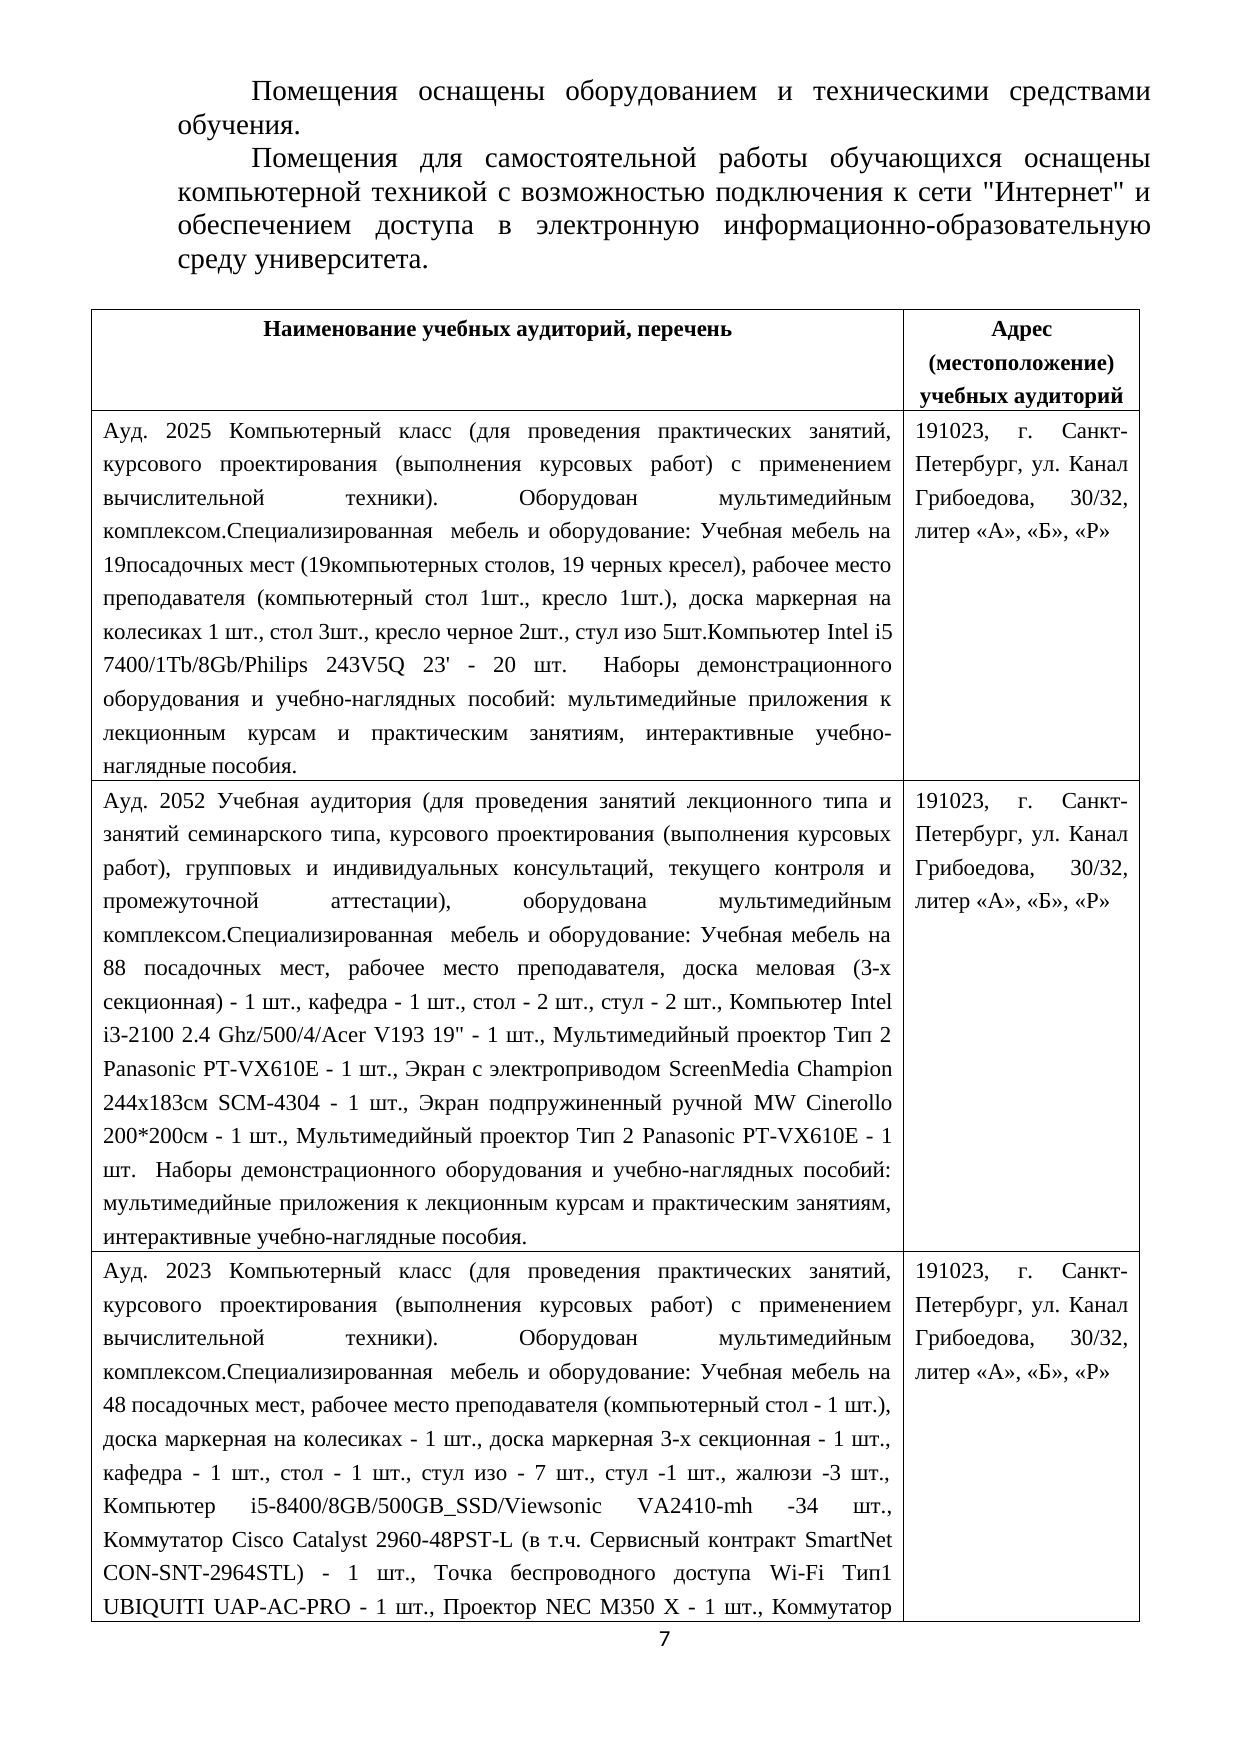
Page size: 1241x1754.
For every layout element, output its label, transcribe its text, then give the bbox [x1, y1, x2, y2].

table_cell 191023, г. Санкт-Петербург, ул. Канал Грибоедова, 30/32, литер «А», «Б», «Р» [904, 411, 1139, 780]
table_header Наименование учебных аудиторий, перечень [92, 310, 903, 410]
table_cell Ауд. 2052 Учебная аудитория (для проведения занятий лекционного типа и занятий семинарского типа, курсового проектирования (выполнения курсовых работ), групповых и индивидуальных консультаций, текущего контроля и промежуточной аттестации), оборудована мультимедийным комплексом.Специализированная мебель и оборудование: Учебная мебель на 88 посадочных мест, рабочее место преподавателя, доска меловая (3-х секционная) - 1 шт., кафедра - 1 шт., стол - 2 шт., стул - 2 шт., Компьютер Intel i3-2100 2.4 Ghz/500/4/Acer V193 19" - 1 шт., Мультимедийный проектор Тип 2 Panasonic PT-VX610Е - 1 шт., Экран с электроприводом ScreenMedia Champion 244х183см SCM-4304 - 1 шт., Экран подпружиненный ручной MW Cinerollo 200*200см - 1 шт., Мультимедийный проектор Тип 2 Panasonic PT-VX610Е - 1 шт. Наборы демонстрационного оборудования и учебно-наглядных пособий: мультимедийные приложения к лекционным курсам и практическим занятиям, интерактивные учебно-наглядные пособия. [92, 781, 903, 1251]
table_cell 191023, г. Санкт-Петербург, ул. Канал Грибоедова, 30/32, литер «А», «Б», «Р» [904, 781, 1139, 1251]
table_header Адрес (местоположение) учебных аудиторий [904, 310, 1139, 410]
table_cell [904, 1252, 1139, 1621]
table_cell Ауд. 2025 Компьютерный класс (для проведения практических занятий, курсового проектирования (выполнения курсовых работ) с применением вычислительной техники). Оборудован мультимедийным комплексом.Специализированная мебель и оборудование: Учебная мебель на 19посадочных мест (19компьютерных столов, 19 черных кресел), рабочее место преподавателя (компьютерный стол 1шт., кресло 1шт.), доска маркерная на колесиках 1 шт., стол 3шт., кресло черное 2шт., стул изо 5шт.Компьютер Intel i5 7400/1Tb/8Gb/Philips 243V5Q 23' - 20 шт. Наборы демонстрационного оборудования и учебно-наглядных пособий: мультимедийные приложения к лекционным курсам и практическим занятиям, интерактивные учебно-наглядные пособия. [92, 411, 903, 780]
text Помещения для самостоятельной работы обучающихся оснащены компьютерной техникой с возможностью подключения к сети "Интернет" и обеспечением доступа в электронную информационно-образовательную среду университета. [177, 141, 1152, 275]
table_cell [92, 1252, 903, 1621]
text Помещения оснащены оборудованием и техническими средствами обучения. [177, 74, 1152, 141]
